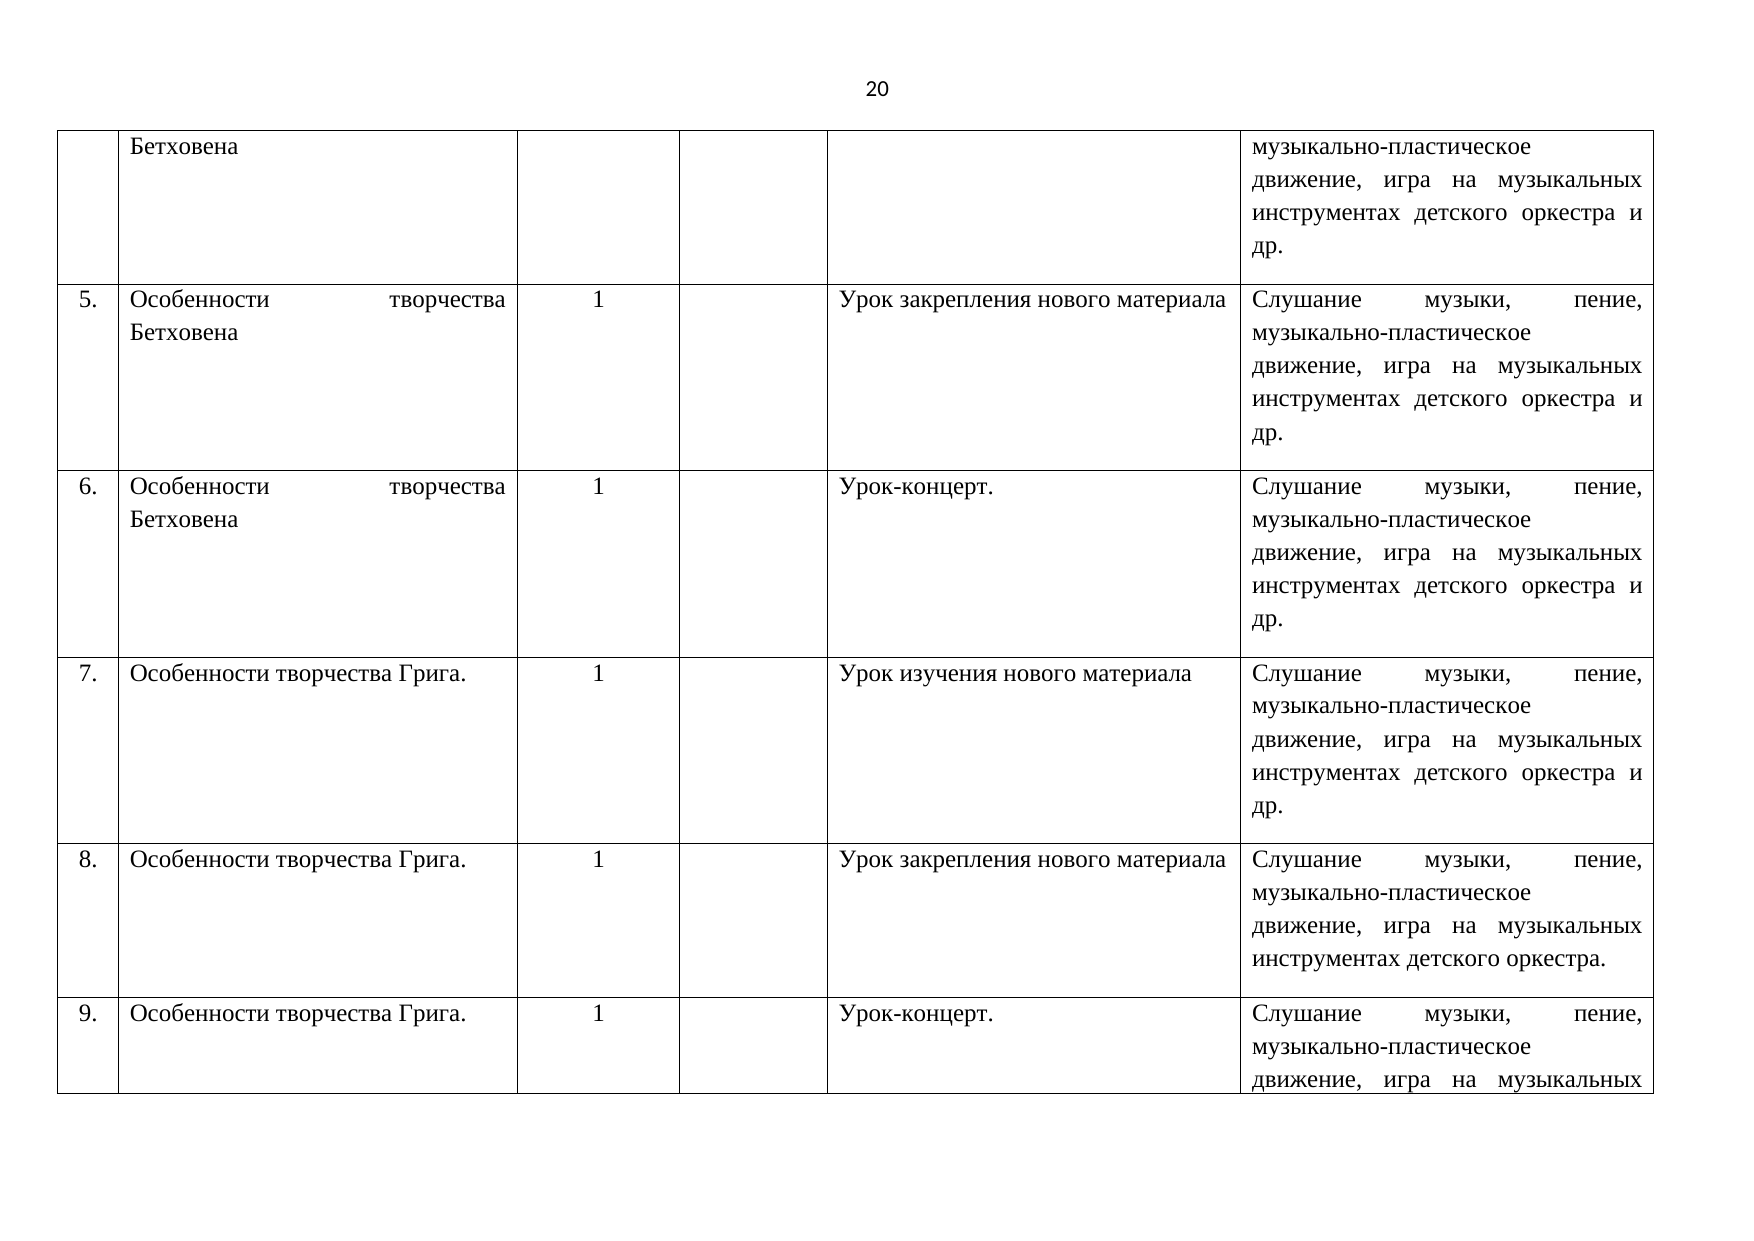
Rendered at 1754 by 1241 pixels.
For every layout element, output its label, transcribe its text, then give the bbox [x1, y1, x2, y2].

table_cell 1 [518, 471, 679, 657]
table_cell Слушание музыки, пение, музыкально-пластическое движение, игра на музыкальных инструментах детского оркестра и др. [1241, 658, 1653, 843]
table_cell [119, 998, 517, 1092]
table_cell Урок закрепления нового материала [828, 285, 1240, 470]
table_cell 6. [58, 471, 118, 657]
table_cell [680, 658, 827, 843]
table_cell Слушание музыки, пение, музыкально-пластическое движение, игра на музыкальных инструментах детского оркестра и др. [1241, 471, 1653, 657]
table_cell [680, 998, 827, 1092]
table_cell Особенности творчества Грига. [119, 658, 517, 843]
table_cell Особенности творчества Грига. [119, 844, 517, 997]
table_cell Урок закрепления нового материала [828, 844, 1240, 997]
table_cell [1241, 998, 1653, 1092]
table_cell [828, 131, 1240, 283]
table_cell 5. [58, 285, 118, 470]
table_cell Урок изучения нового материала [828, 658, 1240, 843]
table_cell 9. [58, 998, 118, 1092]
table_cell Особенности творчества Бетховена [119, 471, 517, 657]
table_cell [680, 471, 827, 657]
table_cell 1 [518, 285, 679, 470]
table_cell Урок-концерт. [828, 471, 1240, 657]
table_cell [1241, 131, 1653, 283]
table_cell 1 [518, 844, 679, 997]
table_cell 1 [518, 998, 679, 1092]
table_cell 1 [518, 658, 679, 843]
table_cell [680, 285, 827, 470]
table_cell 7. [58, 658, 118, 843]
table_cell Слушание музыки, пение, музыкально-пластическое движение, игра на музыкальных инструментах детского оркестра. [1241, 844, 1653, 997]
table_cell [680, 844, 827, 997]
table_cell 1 [518, 131, 679, 283]
table_cell Урок-концерт. [828, 998, 1240, 1092]
table_cell [680, 131, 827, 283]
table_cell Слушание музыки, пение, музыкально-пластическое движение, игра на музыкальных инструментах детского оркестра и др. [1241, 285, 1653, 470]
table_cell 8. [58, 844, 118, 997]
table_cell 4. [58, 131, 118, 283]
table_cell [119, 131, 517, 283]
table_cell Особенности творчества Бетховена [119, 285, 517, 470]
